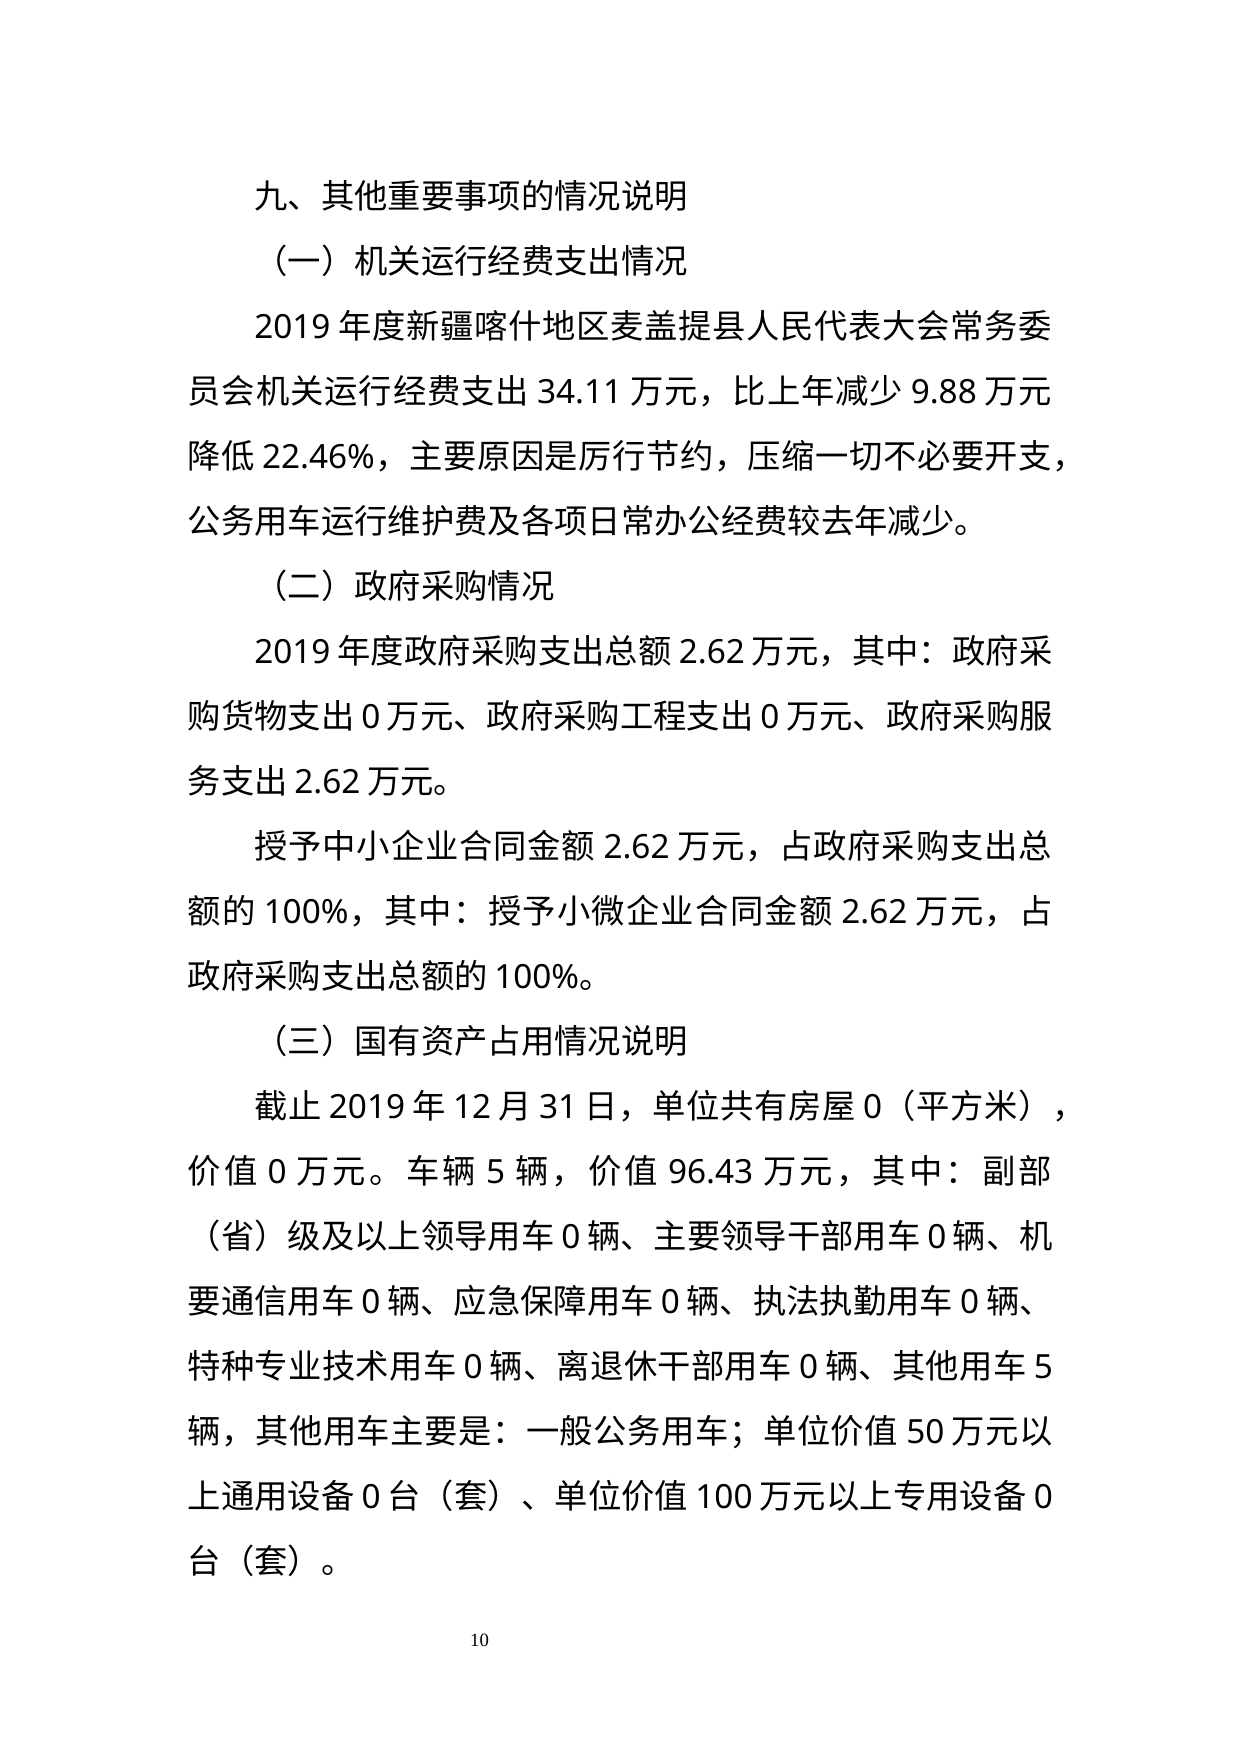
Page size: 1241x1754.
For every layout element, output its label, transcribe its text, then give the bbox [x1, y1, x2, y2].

text 截止2019年12月31日，单位共有房屋0（平方米），价值0万元。车辆5辆，价值96.43万元，其中：副部（省）级及以上领导用车0辆、主要领导干部用车0辆、机要通信用车0辆、应急保障用车0辆、执法执勤用车0辆、特种专业技术用车0辆、离退休干部用车0辆、其他用车5辆，其他用车主要是：一般公务用车；单位价值50万元以上通用设备0台（套）、单位价值100万元以上专用设备0台（套）。 [187, 1072, 1053, 1592]
text 2019年度新疆喀什地区麦盖提县人民代表大会常务委员会机关运行经费支出34.11万元，比上年减少9.88万元，降低22.46%，主要原因是厉行节约，压缩一切不必要开支，公务用车运行维护费及各项日常办公经费较去年减少。 [187, 292, 1053, 552]
text （三）国有资产占用情况说明 [187, 1007, 1053, 1072]
text 九、其他重要事项的情况说明 [187, 162, 1053, 227]
text 2019年度政府采购支出总额2.62万元，其中：政府采购货物支出0万元、政府采购工程支出0万元、政府采购服务支出2.62万元。 [187, 617, 1053, 812]
text 授予中小企业合同金额2.62万元，占政府采购支出总额的100%，其中：授予小微企业合同金额2.62万元，占政府采购支出总额的100%。 [187, 812, 1053, 1007]
text （二）政府采购情况 [187, 552, 1053, 617]
text （一）机关运行经费支出情况 [187, 227, 1053, 292]
